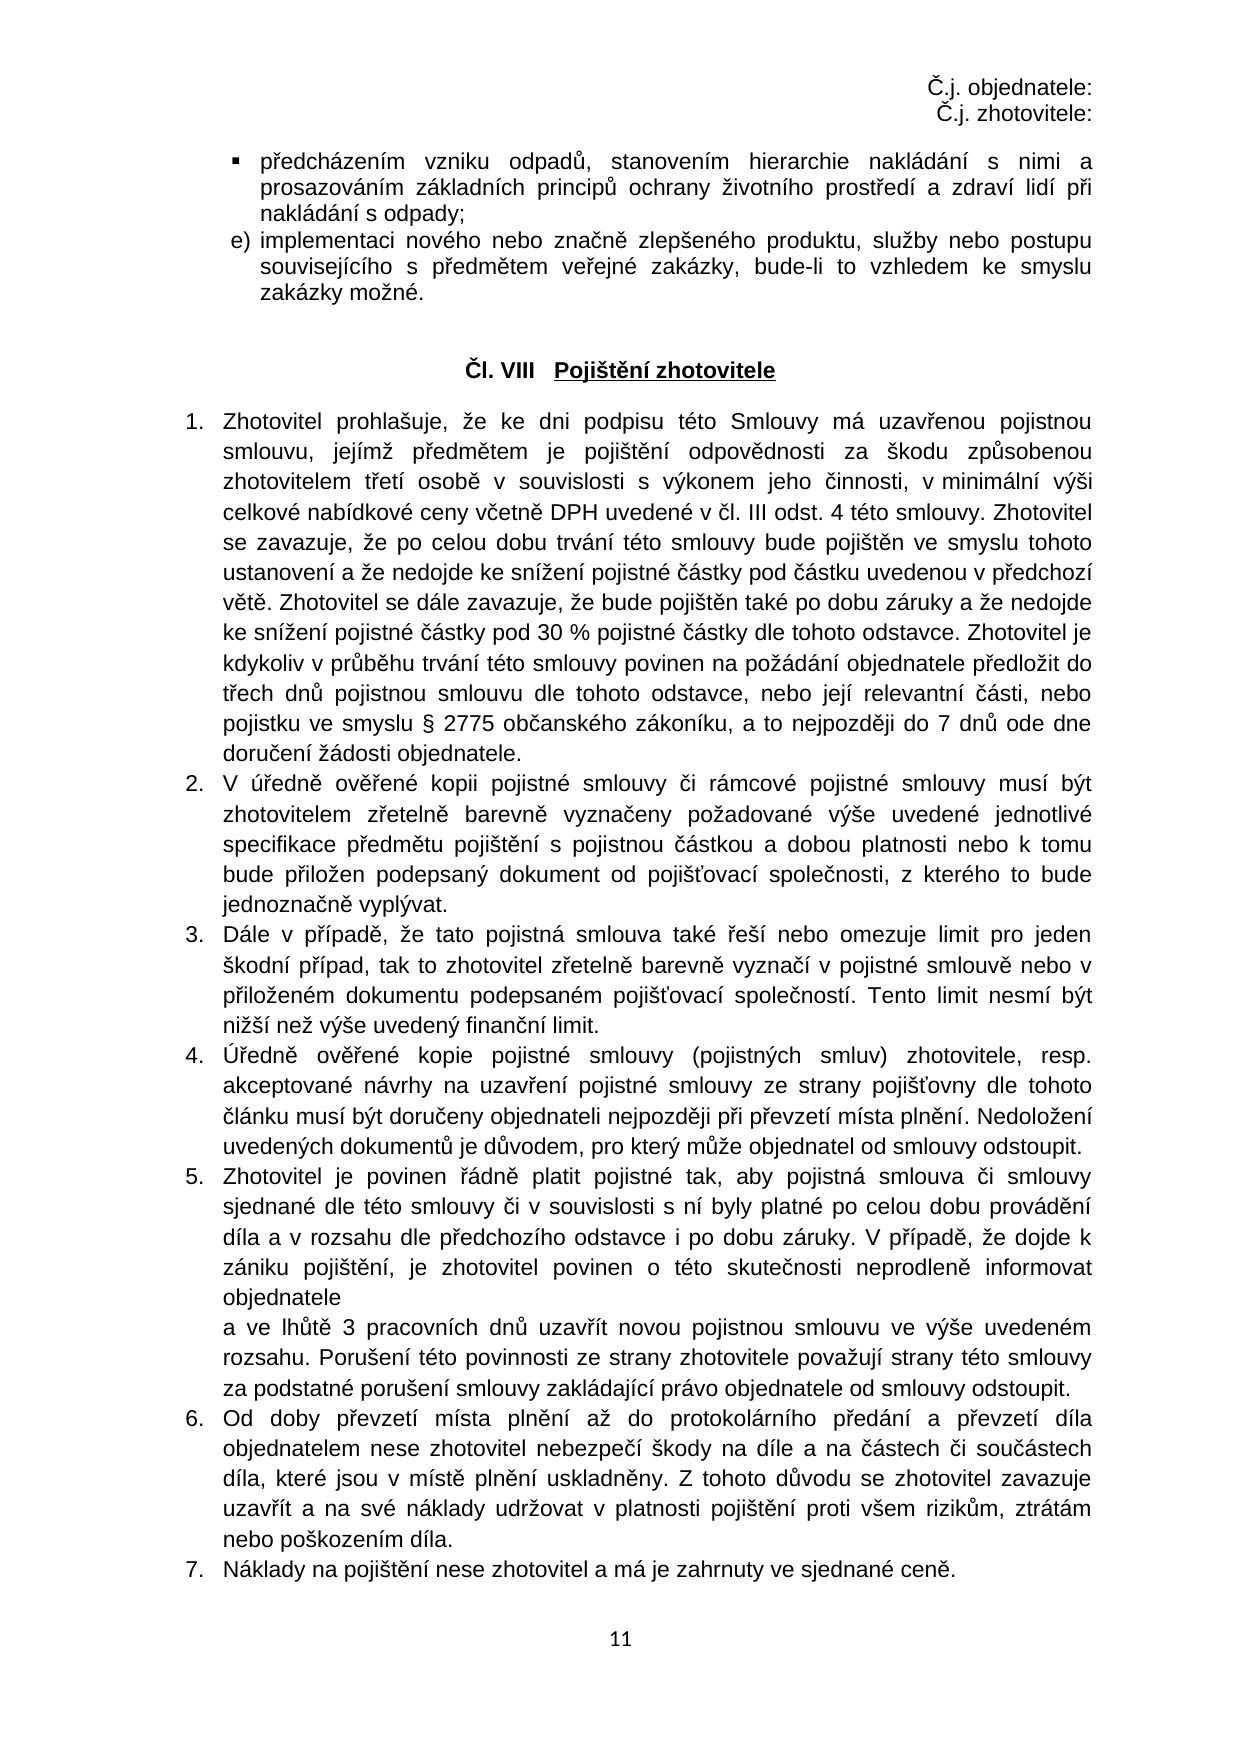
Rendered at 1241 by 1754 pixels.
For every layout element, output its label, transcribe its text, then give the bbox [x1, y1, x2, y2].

list předcházením vzniku odpadů, stanovením hierarchie nakládání s nimi a prosazováním základních principů ochrany životního prostředí a zdraví lidí při nakládání s odpady; [230, 148, 1093, 227]
list V úředně ověřené kopii pojistné smlouvy či rámcové pojistné smlouvy musí být zhotovitelem zřetelně barevně vyznačeny požadované výše uvedené jednotlivé specifikace předmětu pojištění s pojistnou částkou a dobou platnosti nebo k tomu bude přiložen podepsaný dokument od pojišťovací společnosti, z kterého to bude jednoznačně vyplývat. [185, 770, 1093, 917]
list implementaci nového nebo značně zlepšeného produktu, služby nebo postupu souvisejícího s předmětem veřejné zakázky, bude-li to vzhledem ke smyslu zakázky možné. [230, 227, 1093, 306]
list Dále v případě, že tato pojistná smlouva také řeší nebo omezuje limit pro jeden škodní případ, tak to zhotovitel zřetelně barevně vyznačí v pojistné smlouvě nebo v přiloženém dokumentu podepsaném pojišťovací společností. Tento limit nesmí být nižší než výše uvedený finanční limit. [185, 921, 1093, 1038]
list Úředně ověřené kopie pojistné smlouvy (pojistných smluv) zhotovitele, resp. akceptované návrhy na uzavření pojistné smlouvy ze strany pojišťovny dle tohoto článku musí být doručeny objednateli nejpozději při převzetí místa plnění. Nedoložení uvedených dokumentů je důvodem, pro který může objednatel od smlouvy odstoupit. [185, 1042, 1093, 1159]
text Čl. VIII Pojištění zhotovitele [148, 357, 1093, 383]
list Náklady na pojištění nese zhotovitel a má je zahrnuty ve sjednané ceně. [185, 1556, 1093, 1582]
list Zhotovitel je povinen řádně platit pojistné tak, aby pojistná smlouva či smlouvy sjednané dle této smlouvy či v souvislosti s ní byly platné po celou dobu provádění díla a v rozsahu dle předchozího odstavce i po dobu záruky. V případě, že dojde k zániku pojištění, je zhotovitel povinen o této skutečnosti neprodleně informovat objednatele a ve lhůtě 3 pracovních dnů uzavřít novou pojistnou smlouvu ve výše uvedeném rozsahu. Porušení této povinnosti ze strany zhotovitele považují strany této smlouvy za podstatné porušení smlouvy zakládající právo objednatele od smlouvy odstoupit. [185, 1163, 1093, 1401]
list Od doby převzetí místa plnění až do protokolárního předání a převzetí díla objednatelem nese zhotovitel nebezpečí škody na díle a na částech či součástech díla, které jsou v místě plnění uskladněny. Z tohoto důvodu se zhotovitel zavazuje uzavřít a na své náklady udržovat v platnosti pojištění proti všem rizikům, ztrátám nebo poškozením díla. [185, 1405, 1093, 1552]
list Zhotovitel prohlašuje, že ke dni podpisu této Smlouvy má uzavřenou pojistnou smlouvu, jejímž předmětem je pojištění odpovědnosti za škodu způsobenou zhotovitelem třetí osobě v souvislosti s výkonem jeho činnosti, v minimální výši celkové nabídkové ceny včetně DPH uvedené v čl. III odst. 4 této smlouvy. Zhotovitel se zavazuje, že po celou dobu trvání této smlouvy bude pojištěn ve smyslu tohoto ustanovení a že nedojde ke snížení pojistné částky pod částku uvedenou v předchozí větě. Zhotovitel se dále zavazuje, že bude pojištěn také po dobu záruky a že nedojde ke snížení pojistné částky pod 30 % pojistné částky dle tohoto odstavce. Zhotovitel je kdykoliv v průběhu trvání této smlouvy povinen na požádání objednatele předložit do třech dnů pojistnou smlouvu dle tohoto odstavce, nebo její relevantní části, nebo pojistku ve smyslu § 2775 občanského zákoníku, a to nejpozději do 7 dnů ode dne doručení žádosti objednatele. [185, 408, 1093, 766]
